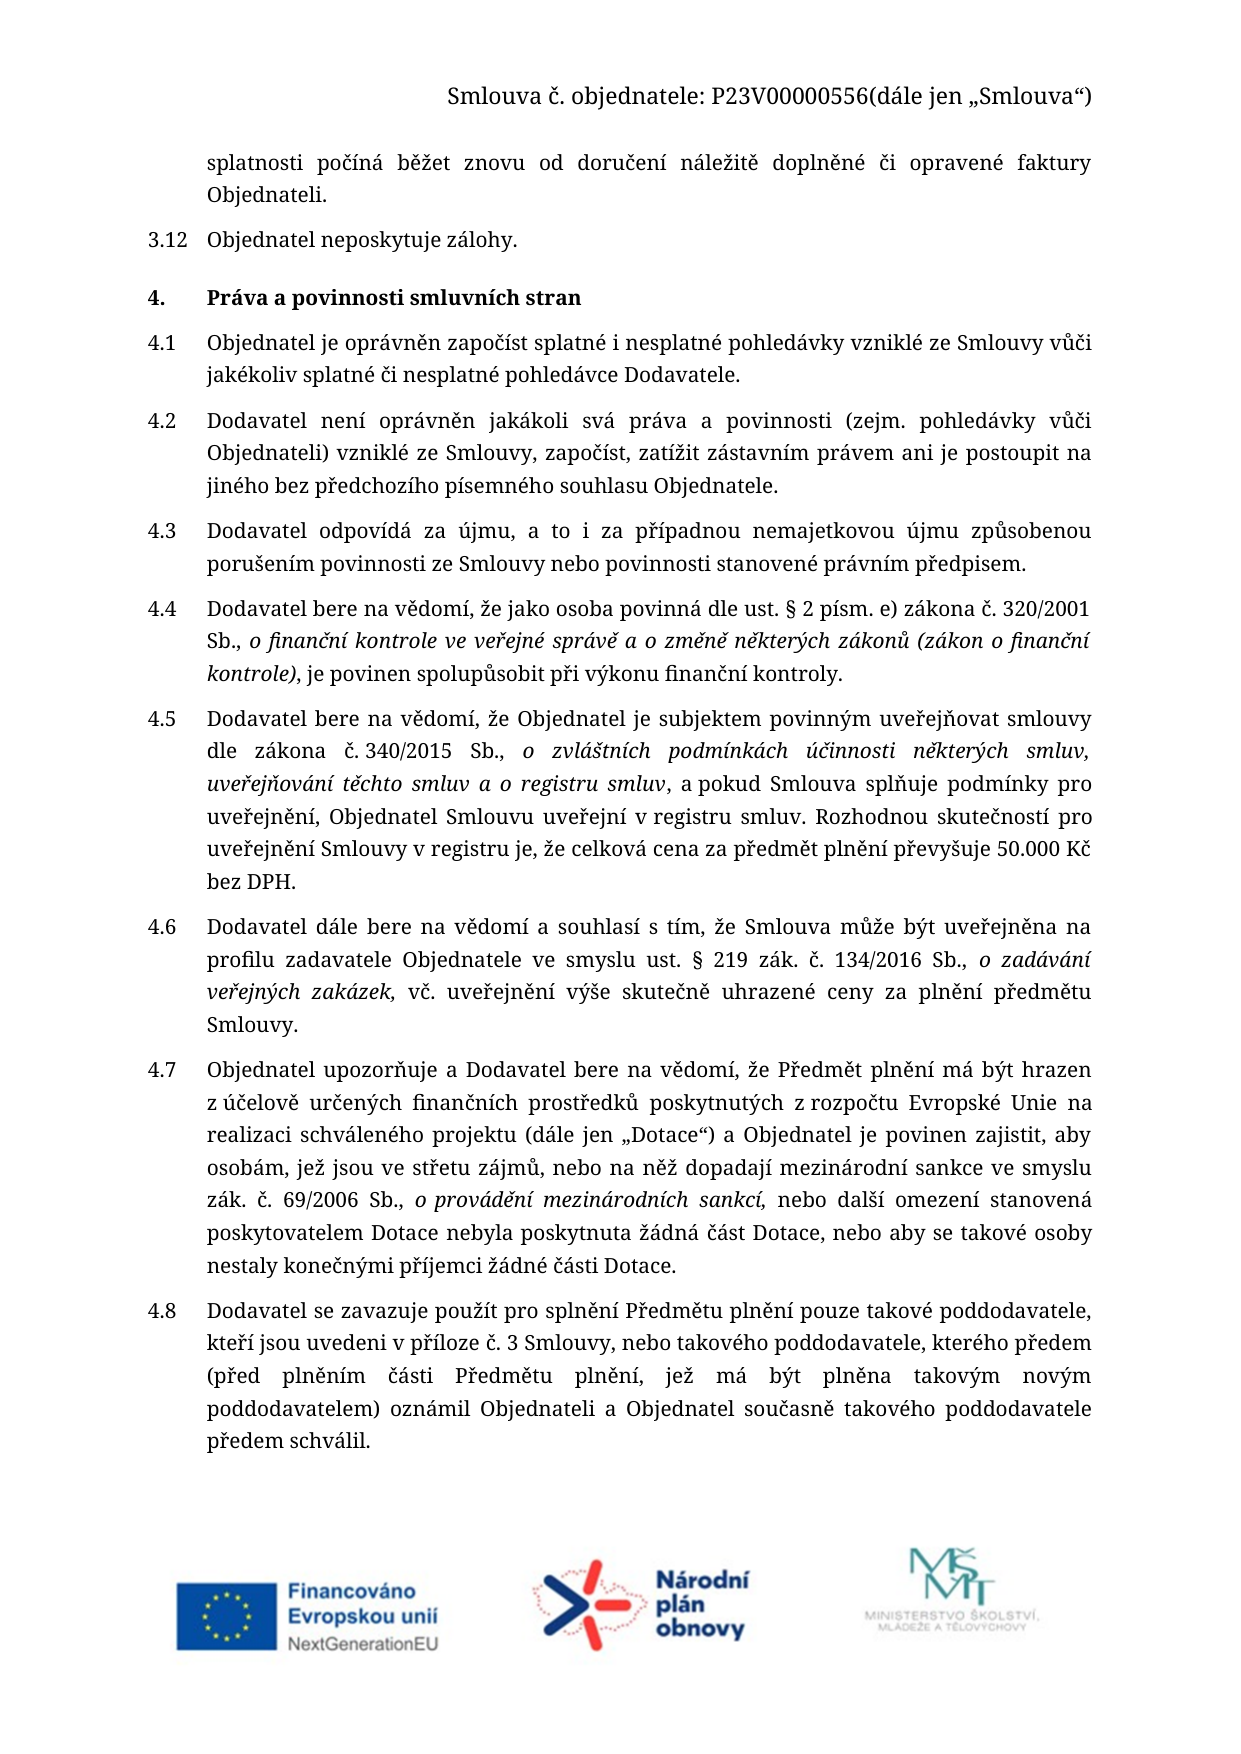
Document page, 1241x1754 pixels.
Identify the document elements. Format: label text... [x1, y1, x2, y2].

list Dodavatel bere na vědomí, že Objednatel je subjektem povinným uveřejňovat smlouvy dle zákona č. 340/2015 Sb., o zvláštních podmínkách účinnosti některých smluv, uveřejňování těchto smluv a o registru smluv, a pokud Smlouva splňuje podmínky pro uveřejnění, Objednatel Smlouvu uveřejní v registru smluv. Rozhodnou skutečností pro uveřejnění Smlouvy v registru je, že celková cena za předmět plnění převyšuje 50.000 Kč bez DPH. [148, 704, 1093, 896]
list Dodavatel odpovídá za újmu, a to i za případnou nemajetkovou újmu způsobenou porušením povinnosti ze Smlouvy nebo povinnosti stanovené právním předpisem. [148, 516, 1093, 577]
list Dodavatel dále bere na vědomí a souhlasí s tím, že Smlouva může být uveřejněna na profilu zadavatele Objednatele ve smyslu ust. § 219 zák. č. 134/2016 Sb., o zadávání veřejných zakázek, vč. uveřejnění výše skutečně uhrazené ceny za plnění předmětu Smlouvy. [148, 912, 1093, 1038]
list Objednatel upozorňuje a Dodavatel bere na vědomí, že Předmět plnění má být hrazen z účelově určených finančních prostředků poskytnutých z rozpočtu Evropské Unie na realizaci schváleného projektu (dále jen „Dotace“) a Objednatel je povinen zajistit, aby osobám, jež jsou ve střetu zájmů, nebo na něž dopadají mezinárodní sankce ve smyslu zák. č. 69/2006 Sb., o provádění mezinárodních sankcí, nebo další omezení stanovená poskytovatelem Dotace nebyla poskytnuta žádná část Dotace, nebo aby se takové osoby nestaly konečnými příjemci žádné části Dotace. [148, 1055, 1093, 1279]
list Objednatel neposkytuje zálohy. [148, 225, 1093, 254]
list Práva a povinnosti smluvních stran [148, 283, 1093, 311]
list Dodavatel bere na vědomí, že jako osoba povinná dle ust. § 2 písm. e) zákona č. 320/2001 Sb., o finanční kontrole ve veřejné správě a o změně některých zákonů (zákon o finanční kontrole), je povinen spolupůsobit při výkonu finanční kontroly. [148, 594, 1093, 687]
list Objednatel je oprávněn započíst splatné i nesplatné pohledávky vzniklé ze Smlouvy vůči jakékoliv splatné či nesplatné pohledávce Dodavatele. [148, 328, 1093, 389]
picture [147, 1500, 1093, 1678]
list Dodavatel není oprávněn jakákoli svá práva a povinnosti (zejm. pohledávky vůči Objednateli) vzniklé ze Smlouvy, započíst, zatížit zástavním právem ani je postoupit na jiného bez předchozího písemného souhlasu Objednatele. [148, 406, 1093, 499]
list Dodavatel se zavazuje použít pro splnění Předmětu plnění pouze takové poddodavatele, kteří jsou uvedeni v příloze č. 3 Smlouvy, nebo takového poddodavatele, kterého předem (před plněním části Předmětu plnění, jež má být plněna takovým novým poddodavatelem) oznámil Objednateli a Objednatel současně takového poddodavatele předem schválil. [148, 1296, 1093, 1455]
